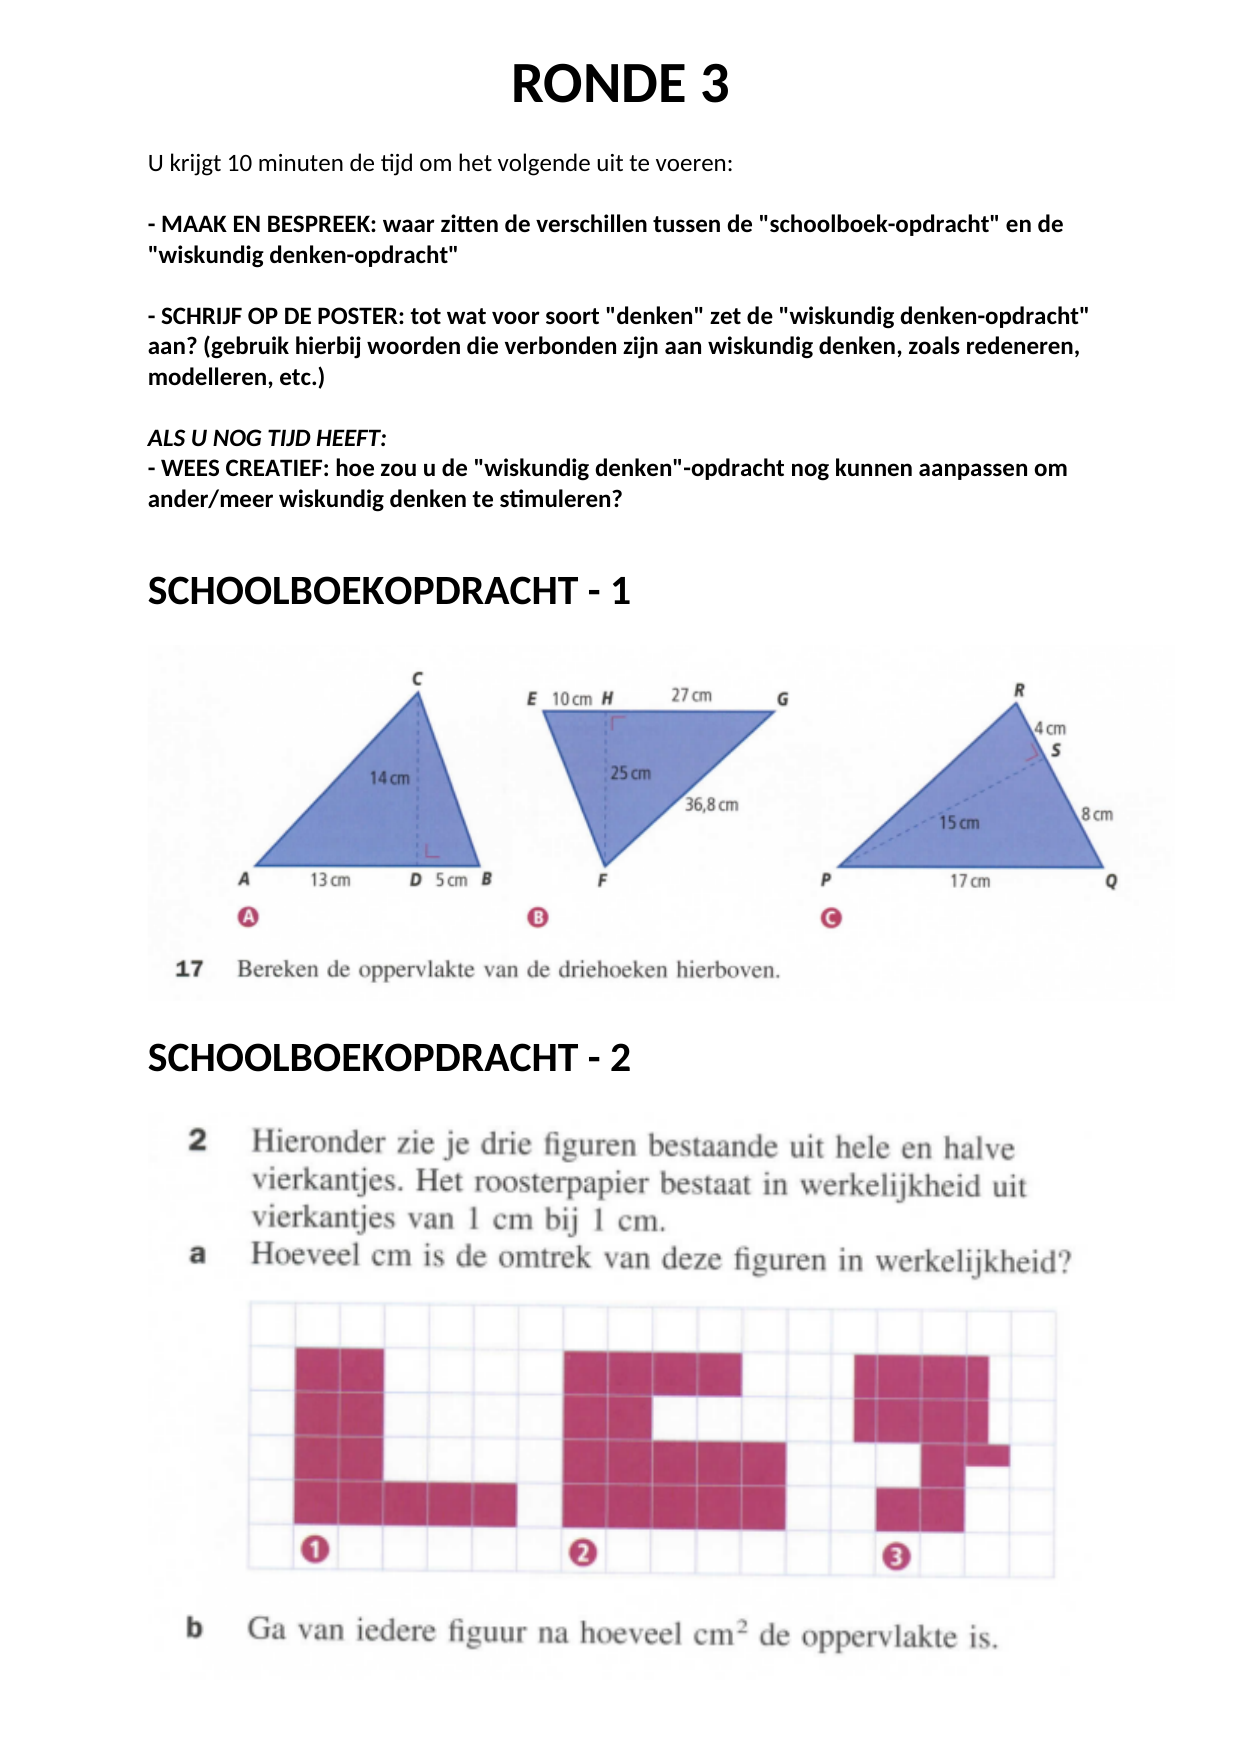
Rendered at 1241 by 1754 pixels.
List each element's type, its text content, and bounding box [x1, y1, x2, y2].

picture [147, 645, 1175, 1001]
picture [147, 1112, 1092, 1680]
text SCHOOLBOEKOPDRACHT - 2 [148, 1031, 1093, 1082]
text - MAAK EN BESPREEK: waar zitten de verschillen tussen de "schoolboek-opdracht" en de "wiskundig denken-opdracht" [148, 208, 1093, 269]
text RONDE 3 [148, 46, 1093, 117]
text SCHOOLBOEKOPDRACHT - 1 [148, 564, 1093, 615]
text U krijgt 10 minuten de tijd om het volgende uit te voeren: [148, 147, 1093, 178]
text - SCHRIJF OP DE POSTER: tot wat voor soort "denken" zet de "wiskundig denken-opdracht" aan? (gebruik hierbij woorden die verbonden zijn aan wiskundig denken, zoals redeneren, modelleren, etc.) [148, 300, 1093, 391]
text - WEES CREATIEF: hoe zou u de "wiskundig denken"-opdracht nog kunnen aanpassen om ander/meer wiskundig denken te stimuleren? [148, 452, 1093, 513]
text ALS U NOG TIJD HEEFT: [148, 422, 1093, 452]
